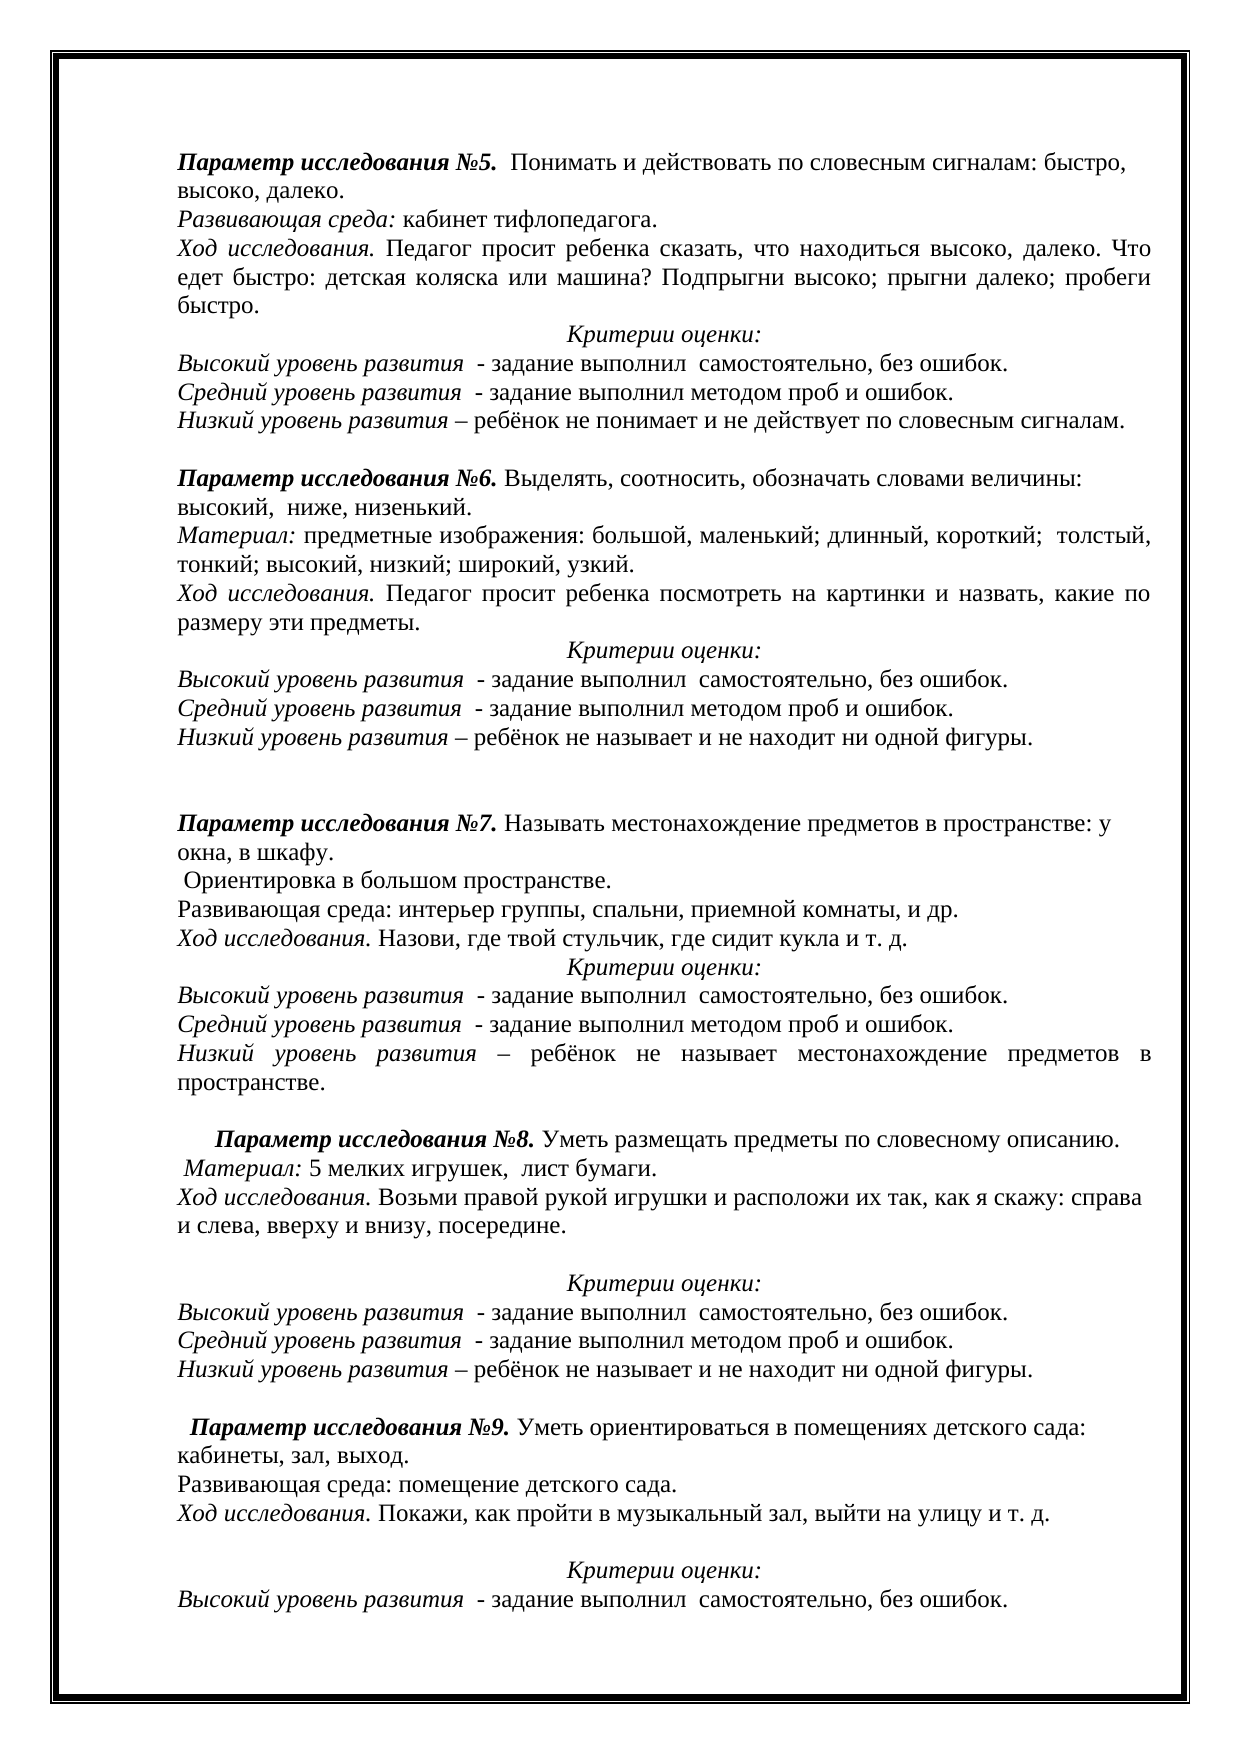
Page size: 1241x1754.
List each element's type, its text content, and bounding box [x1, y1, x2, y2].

text Критерии оценки: [177, 319, 1152, 348]
text Ход исследования. Педагог просит ребенка посмотреть на картинки и назвать, какие по размеру эти предметы. [177, 578, 1152, 636]
text Параметр исследования №9. Уметь ориентироваться в помещениях детского сада: кабинеты, зал, выход. [177, 1412, 1152, 1469]
text Средний уровень развития - задание выполнил методом проб и ошибок. [177, 377, 1152, 406]
text Низкий уровень развития – ребёнок не называет местонахождение предметов в пространстве. [177, 1038, 1152, 1096]
text Критерии оценки: [177, 952, 1152, 981]
text Высокий уровень развития - задание выполнил самостоятельно, без ошибок. [177, 981, 1152, 1009]
text Высокий уровень развития - задание выполнил самостоятельно, без ошибок. [177, 664, 1152, 693]
text Критерии оценки: [177, 636, 1152, 664]
text Параметр исследования №5. Понимать и действовать по словесным сигналам: быстро, высоко, далеко. [177, 147, 1152, 204]
text Развивающая среда: интерьер группы, спальни, приемной комнаты, и др. [177, 894, 1152, 923]
text Ход исследования. Назови, где твой стульчик, где сидит кукла и т. д. [177, 923, 1152, 952]
text Параметр исследования №8. Уметь размещать предметы по словесному описанию. [214, 1124, 1152, 1153]
text Высокий уровень развития - задание выполнил самостоятельно, без ошибок. [177, 1584, 1152, 1613]
text Низкий уровень развития – ребёнок не называет и не находит ни одной фигуры. [177, 722, 1152, 751]
text Низкий уровень развития – ребёнок не понимает и не действует по словесным сигналам. [177, 406, 1152, 434]
text Средний уровень развития - задание выполнил методом проб и ошибок. [177, 693, 1152, 722]
text Высокий уровень развития - задание выполнил самостоятельно, без ошибок. [177, 1297, 1152, 1326]
text Материал: предметные изображения: большой, маленький; длинный, короткий; толстый, тонкий; высокий, низкий; широкий, узкий. [177, 521, 1152, 578]
text Развивающая среда: помещение детского сада. [177, 1469, 1152, 1498]
text Ход исследования. Возьми правой рукой игрушки и расположи их так, как я скажу: справа и слева, вверху и внизу, посередине. [177, 1182, 1152, 1239]
text Ход исследования. Покажи, как пройти в музыкальный зал, выйти на улицу и т. д. [177, 1498, 1152, 1527]
text Критерии оценки: [177, 1268, 1152, 1297]
text Ориентировка в большом пространстве. [177, 866, 1152, 894]
text Средний уровень развития - задание выполнил методом проб и ошибок. [177, 1326, 1152, 1354]
text Средний уровень развития - задание выполнил методом проб и ошибок. [177, 1009, 1152, 1038]
text Материал: 5 мелких игрушек, лист бумаги. [177, 1153, 1152, 1182]
text Параметр исследования №6. Выделять, соотносить, обозначать словами величины: высокий, ниже, низенький. [177, 463, 1152, 521]
text Ход исследования. Педагог просит ребенка сказать, что находиться высоко, далеко. Что едет быстро: детская коляска или машина? Подпрыгни высоко; прыгни далеко; пробеги быстро. [177, 233, 1152, 319]
text Критерии оценки: [177, 1556, 1152, 1584]
text Низкий уровень развития – ребёнок не называет и не находит ни одной фигуры. [177, 1354, 1152, 1383]
text Параметр исследования №7. Называть местонахождение предметов в пространстве: у окна, в шкафу. [177, 808, 1152, 866]
text Развивающая среда: кабинет тифлопедагога. [177, 204, 1152, 233]
text Высокий уровень развития - задание выполнил самостоятельно, без ошибок. [177, 348, 1152, 377]
